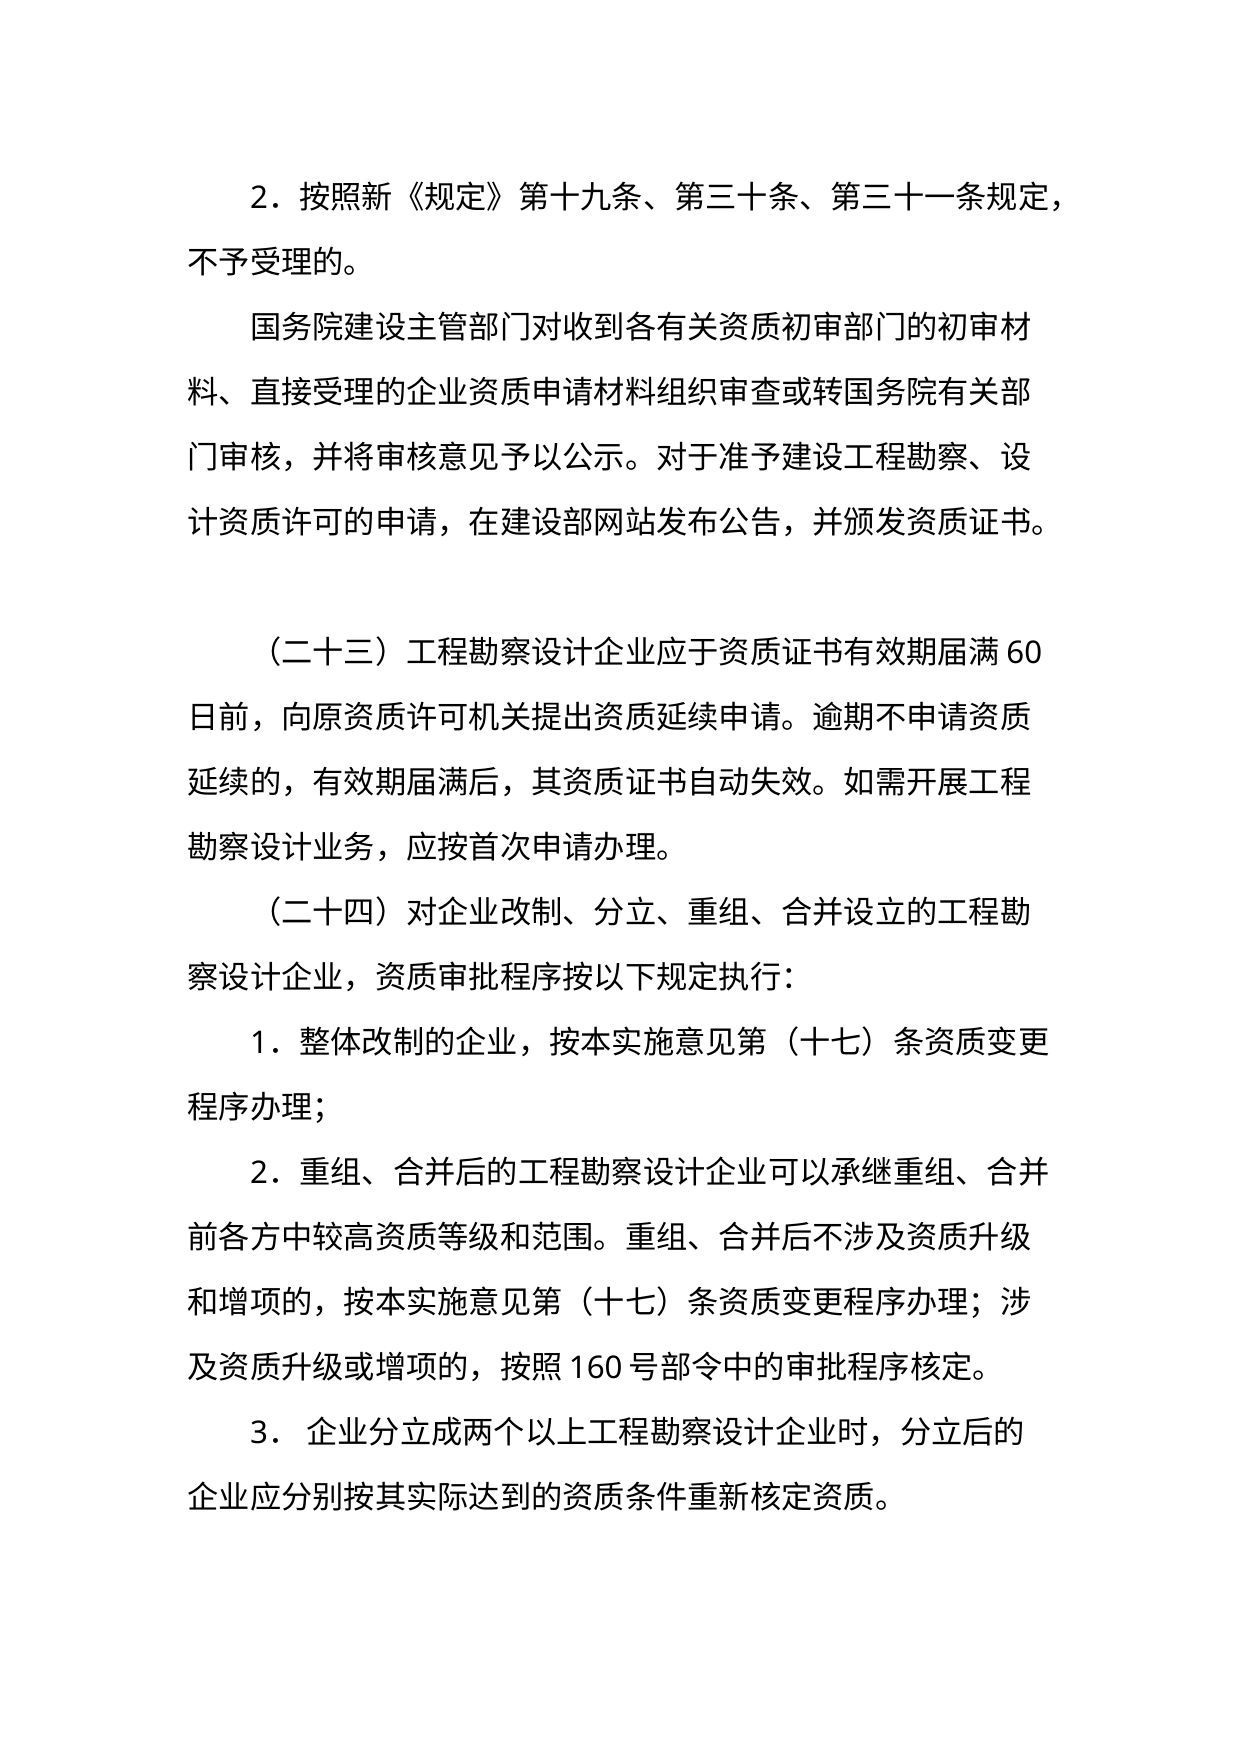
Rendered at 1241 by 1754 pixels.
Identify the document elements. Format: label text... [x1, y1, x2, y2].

text （二十四）对企业改制、分立、重组、合并设立的工程勘察设计企业，资质审批程序按以下规定执行： [187, 877, 1053, 1007]
text 3． 企业分立成两个以上工程勘察设计企业时，分立后的企业应分别按其实际达到的资质条件重新核定资质。 [187, 1397, 1053, 1527]
text 国务院建设主管部门对收到各有关资质初审部门的初审材料、直接受理的企业资质申请材料组织审查或转国务院有关部门审核，并将审核意见予以公示。对于准予建设工程勘察、设计资质许可的申请，在建设部网站发布公告，并颁发资质证书。 [187, 292, 1053, 617]
text 2．重组、合并后的工程勘察设计企业可以承继重组、合并前各方中较高资质等级和范围。重组、合并后不涉及资质升级和增项的，按本实施意见第（十七）条资质变更程序办理；涉及资质升级或增项的，按照160号部令中的审批程序核定。 [187, 1137, 1053, 1397]
text （二十三）工程勘察设计企业应于资质证书有效期届满60日前，向原资质许可机关提出资质延续申请。逾期不申请资质延续的，有效期届满后，其资质证书自动失效。如需开展工程勘察设计业务，应按首次申请办理。 [187, 617, 1053, 877]
text 2．按照新《规定》第十九条、第三十条、第三十一条规定，不予受理的。 [187, 162, 1053, 292]
text 1．整体改制的企业，按本实施意见第（十七）条资质变更程序办理； [187, 1007, 1053, 1137]
